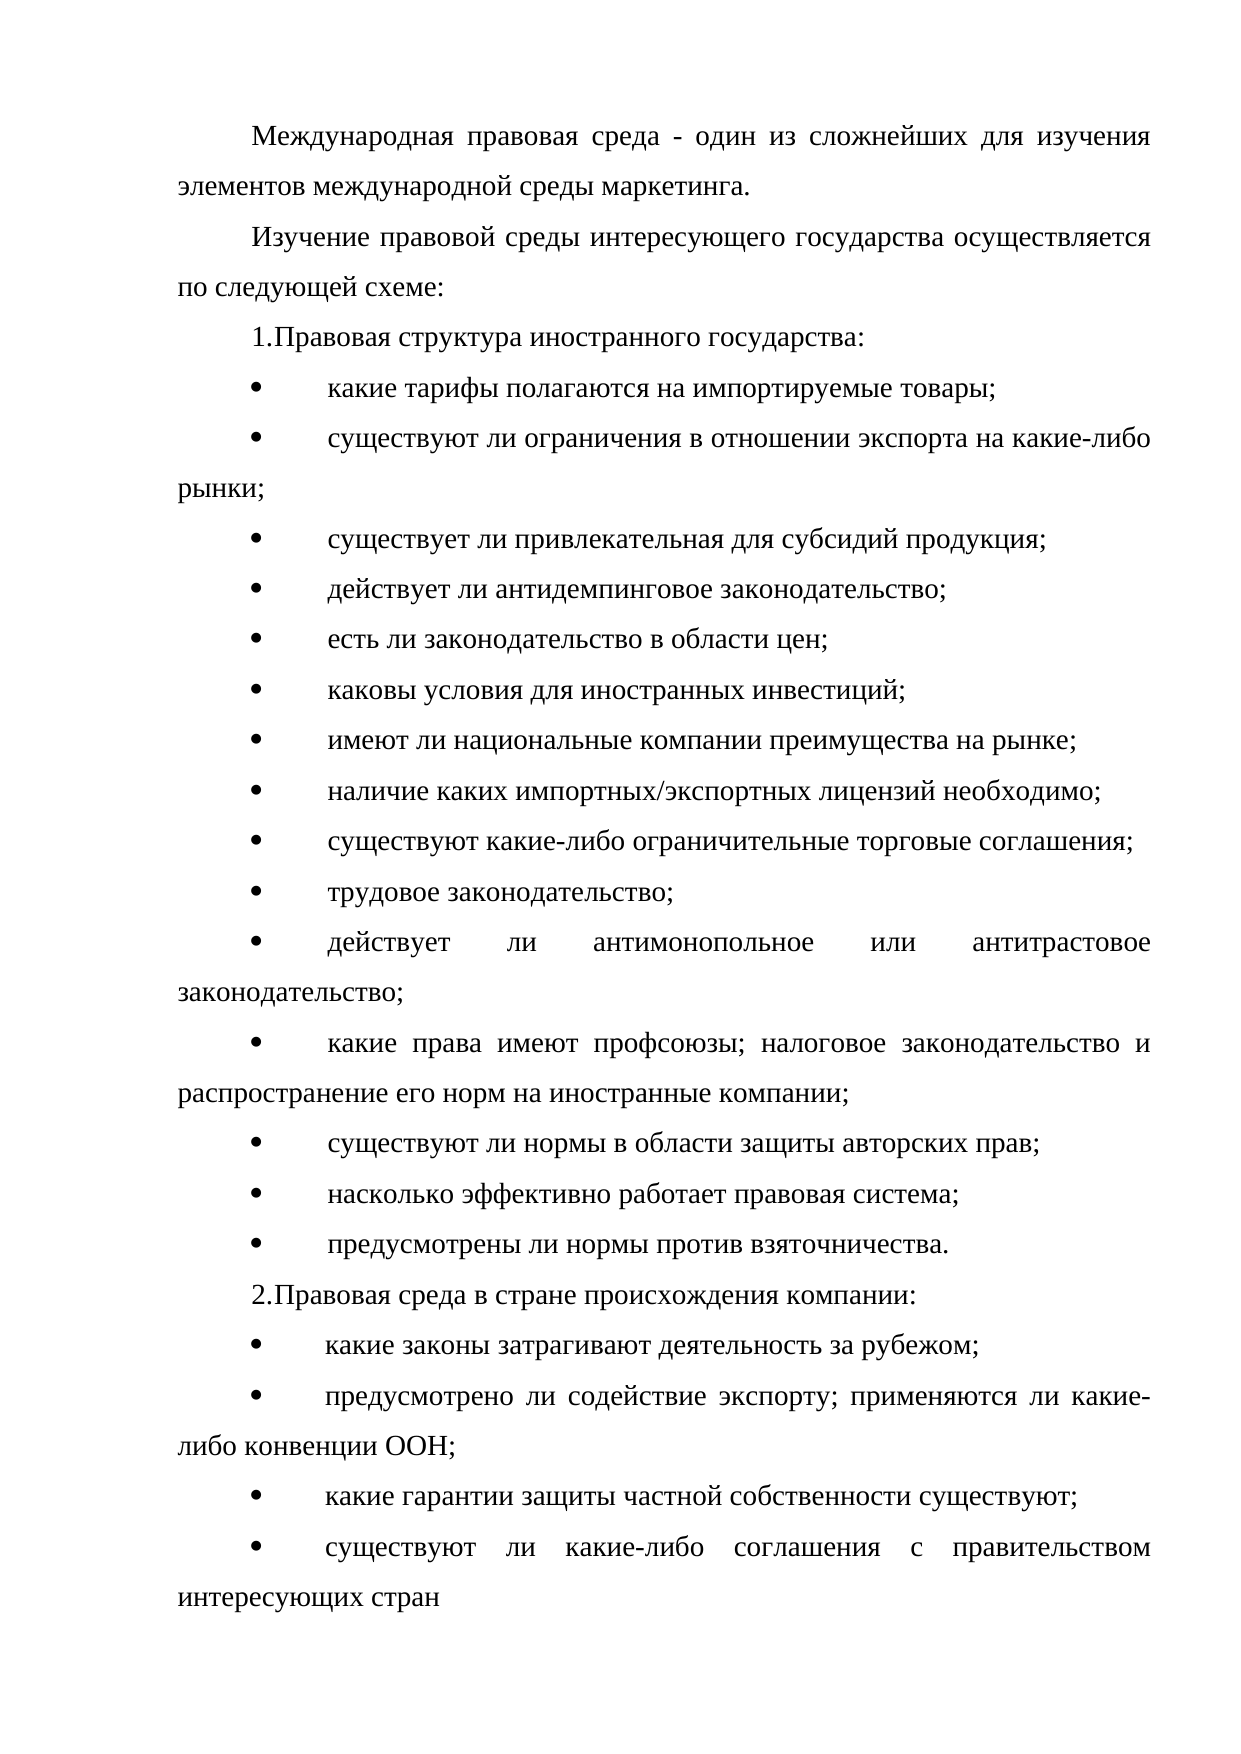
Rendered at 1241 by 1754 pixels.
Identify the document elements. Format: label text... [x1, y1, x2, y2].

list существует ли привлекательная для субсидий продукция; [177, 521, 1152, 554]
list существуют ли ограничения в отношении экспорта на какие-либо рынки; [177, 420, 1152, 504]
list какие законы затрагивают деятельность за рубежом; [177, 1327, 1152, 1361]
list существуют какие-либо ограничительные торговые соглашения; [177, 823, 1152, 857]
list насколько эффективно работает правовая система; [177, 1176, 1152, 1210]
list есть ли законодательство в области цен; [177, 622, 1152, 655]
text Международная правовая среда - один из сложнейших для изучения элементов международной среды маркетинга. [177, 118, 1152, 202]
list трудовое законодательство; [177, 874, 1152, 907]
list наличие каких импортных/экспортных лицензий необходимо; [177, 773, 1152, 807]
list Правовая среда в стране происхождения компании: [177, 1277, 1152, 1310]
list предусмотрены ли нормы против взяточничества. [177, 1226, 1152, 1260]
list какие гарантии защиты частной собственности существуют; [177, 1478, 1152, 1512]
list предусмотрено ли содействие экспорту; применяются ли какие-либо конвенции ООН; [177, 1378, 1152, 1462]
list имеют ли национальные компании преимущества на рынке; [177, 722, 1152, 756]
list существуют ли нормы в области защиты авторских прав; [177, 1126, 1152, 1159]
text Изучение правовой среды интересующего государства осуществляется по следующей схеме: [177, 219, 1152, 303]
list какие права имеют профсоюзы; налоговое законодательство и распространение его норм на иностранные компании; [177, 1025, 1152, 1109]
list существуют ли какие-либо соглашения с правительством интересующих стран [177, 1529, 1152, 1613]
list действует ли антидемпинговое законодательство; [177, 571, 1152, 605]
list какие тарифы полагаются на импортируемые товары; [177, 370, 1152, 403]
list каковы условия для иностранных инвестиций; [177, 672, 1152, 706]
list действует ли антимонопольное или антитрастовое законодательство; [177, 924, 1152, 1008]
list Правовая структура иностранного государства: [177, 319, 1152, 353]
